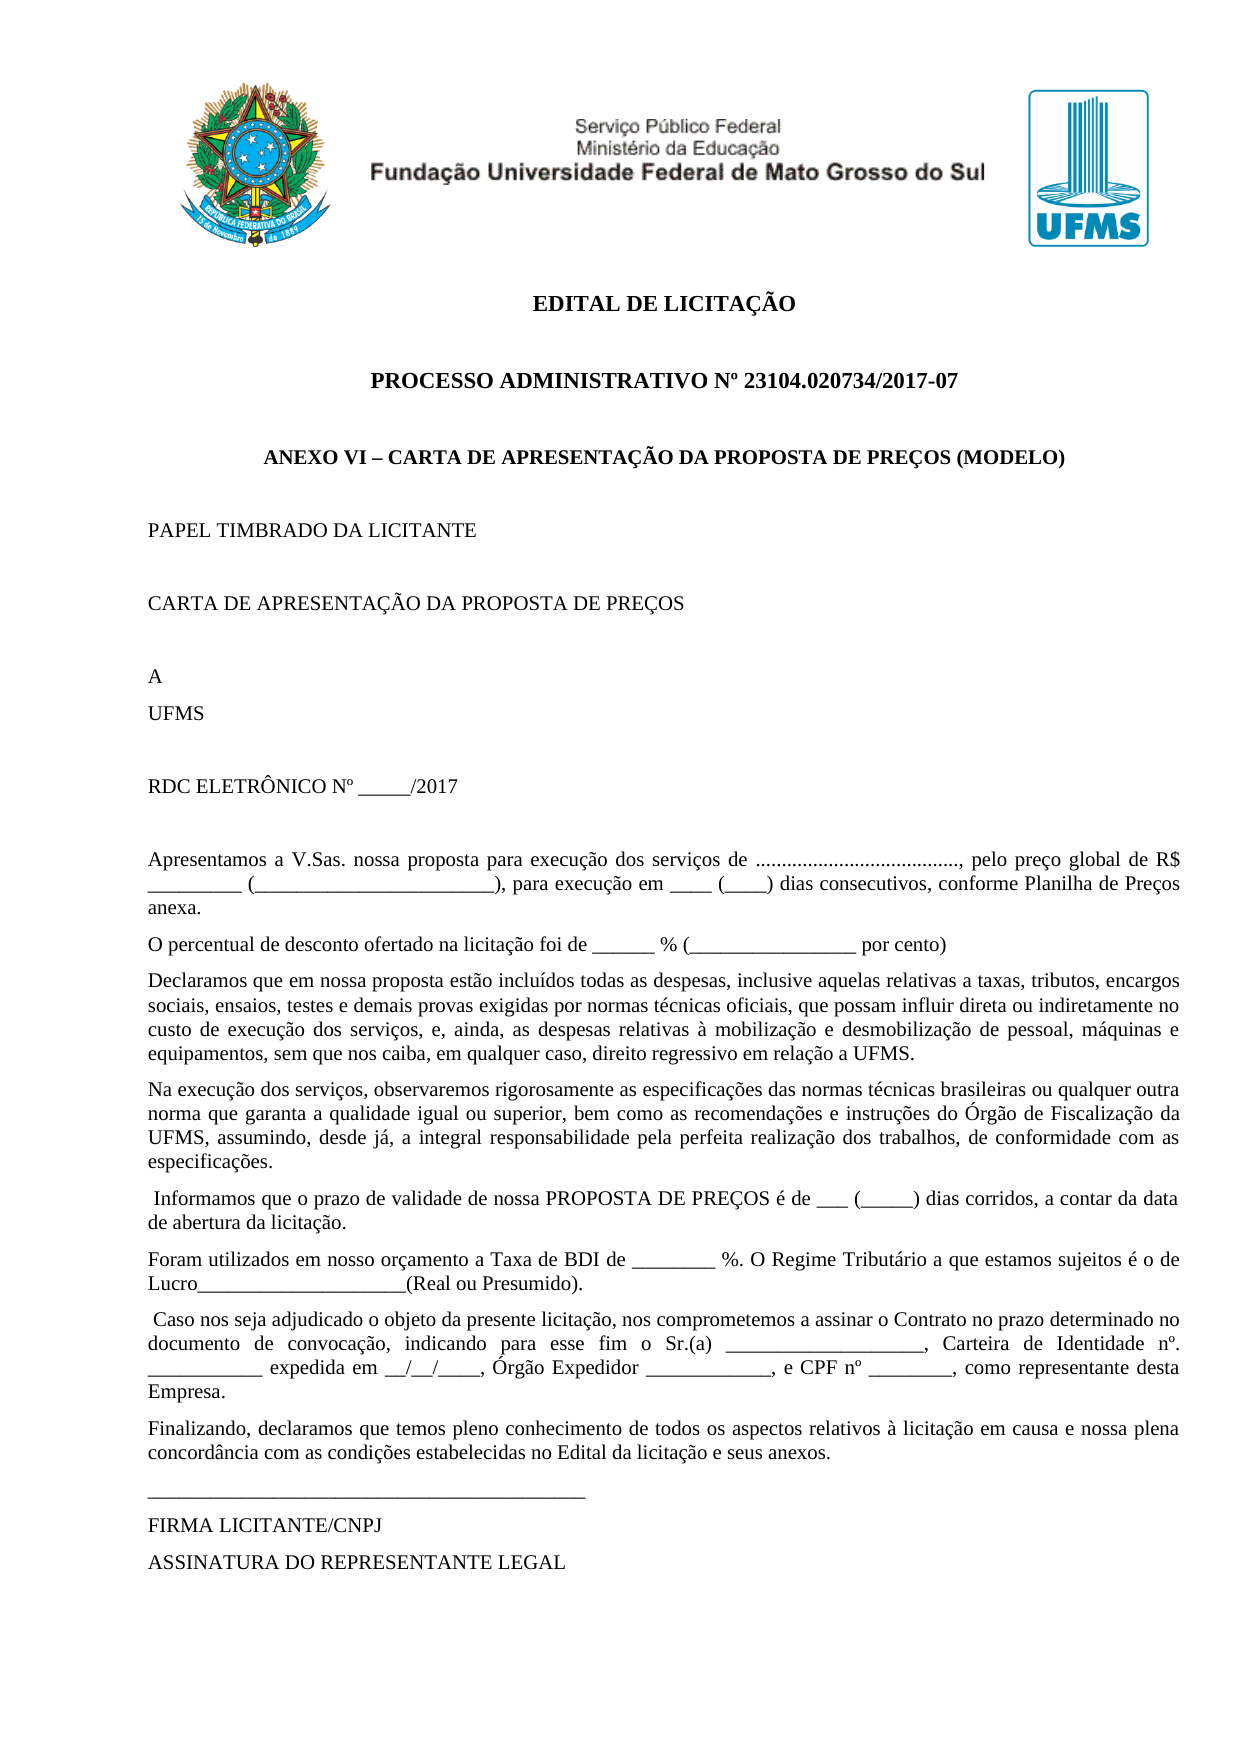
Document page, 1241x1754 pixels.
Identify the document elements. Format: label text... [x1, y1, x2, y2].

text CARTA DE APRESENTAÇÃO DA PROPOSTA DE PREÇOS [148, 591, 1181, 615]
text FIRMA LICITANTE/CNPJ [148, 1513, 1181, 1537]
title PROCESSO ADMINISTRATIVO Nº 23104.020734/2017-07 [148, 367, 1181, 394]
picture [370, 119, 985, 185]
text Declaramos que em nossa proposta estão incluídos todas as despesas, inclusive aquelas relativas a taxas, tributos, encargos sociais, ensaios, testes e demais provas exigidas por normas técnicas oficiais, que possam influir direta ou indiretamente no custo de execução dos serviços, e, ainda, as despesas relativas à mobilização e desmobilização de pessoal, máquinas e equipamentos, sem que nos caiba, em qualquer caso, direito regressivo em relação a UFMS. [148, 968, 1181, 1065]
picture [179, 82, 331, 247]
text Informamos que o prazo de validade de nossa PROPOSTA DE PREÇOS é de ___ (_____) dias corridos, a contar da data de abertura da licitação. [148, 1186, 1181, 1234]
text Na execução dos serviços, observaremos rigorosamente as especificações das normas técnicas brasileiras ou qualquer outra norma que garanta a qualidade igual ou superior, bem como as recomendações e instruções do Órgão de Fiscalização da UFMS, assumindo, desde já, a integral responsabilidade pela perfeita realização dos trabalhos, de conformidade com as especificações. [148, 1077, 1181, 1173]
text A [148, 664, 1181, 688]
text RDC ELETRÔNICO Nº _____/2017 [148, 774, 1181, 798]
text PAPEL TIMBRADO DA LICITANTE [148, 518, 1181, 542]
text ASSINATURA DO REPRESENTANTE LEGALEDITAL DE LICITAÇÃO [148, 289, 1181, 316]
text __________________________________________ [148, 1477, 1181, 1501]
text UFMS [148, 701, 1181, 725]
text ANEXO VI – CARTA DE APRESENTAÇÃO DA PROPOSTA DE PREÇOS (MODELO) [148, 445, 1181, 469]
text ASSINATURA DO REPRESENTANTE LEGAL [148, 1550, 1181, 1574]
text Caso nos seja adjudicado o objeto da presente licitação, nos comprometemos a assinar o Contrato no prazo determinado no documento de convocação, indicando para esse fim o Sr.(a) ___________________, Carteira de Identidade nº. ___________ expedida em __/__/____, Órgão Expedidor ____________, e CPF nº ________, como representante desta Empresa. [148, 1307, 1181, 1403]
text Apresentamos a V.Sas. nossa proposta para execução dos serviços de ......................................., pelo preço global de R$ _________ (_______________________), para execução em ____ (____) dias consecutivos, conforme Planilha de Preços anexa. [148, 847, 1181, 919]
text Foram utilizados em nosso orçamento a Taxa de BDI de ________ %. O Regime Tributário a que estamos sujeitos é o de Lucro____________________(Real ou Presumido). [148, 1247, 1181, 1295]
text O percentual de desconto ofertado na licitação foi de ______ % (________________ por cento) [148, 932, 1181, 956]
picture [1031, 92, 1146, 244]
text Finalizando, declaramos que temos pleno conhecimento de todos os aspectos relativos à licitação em causa e nossa plena concordância com as condições estabelecidas no Edital da licitação e seus anexos. [148, 1416, 1181, 1464]
